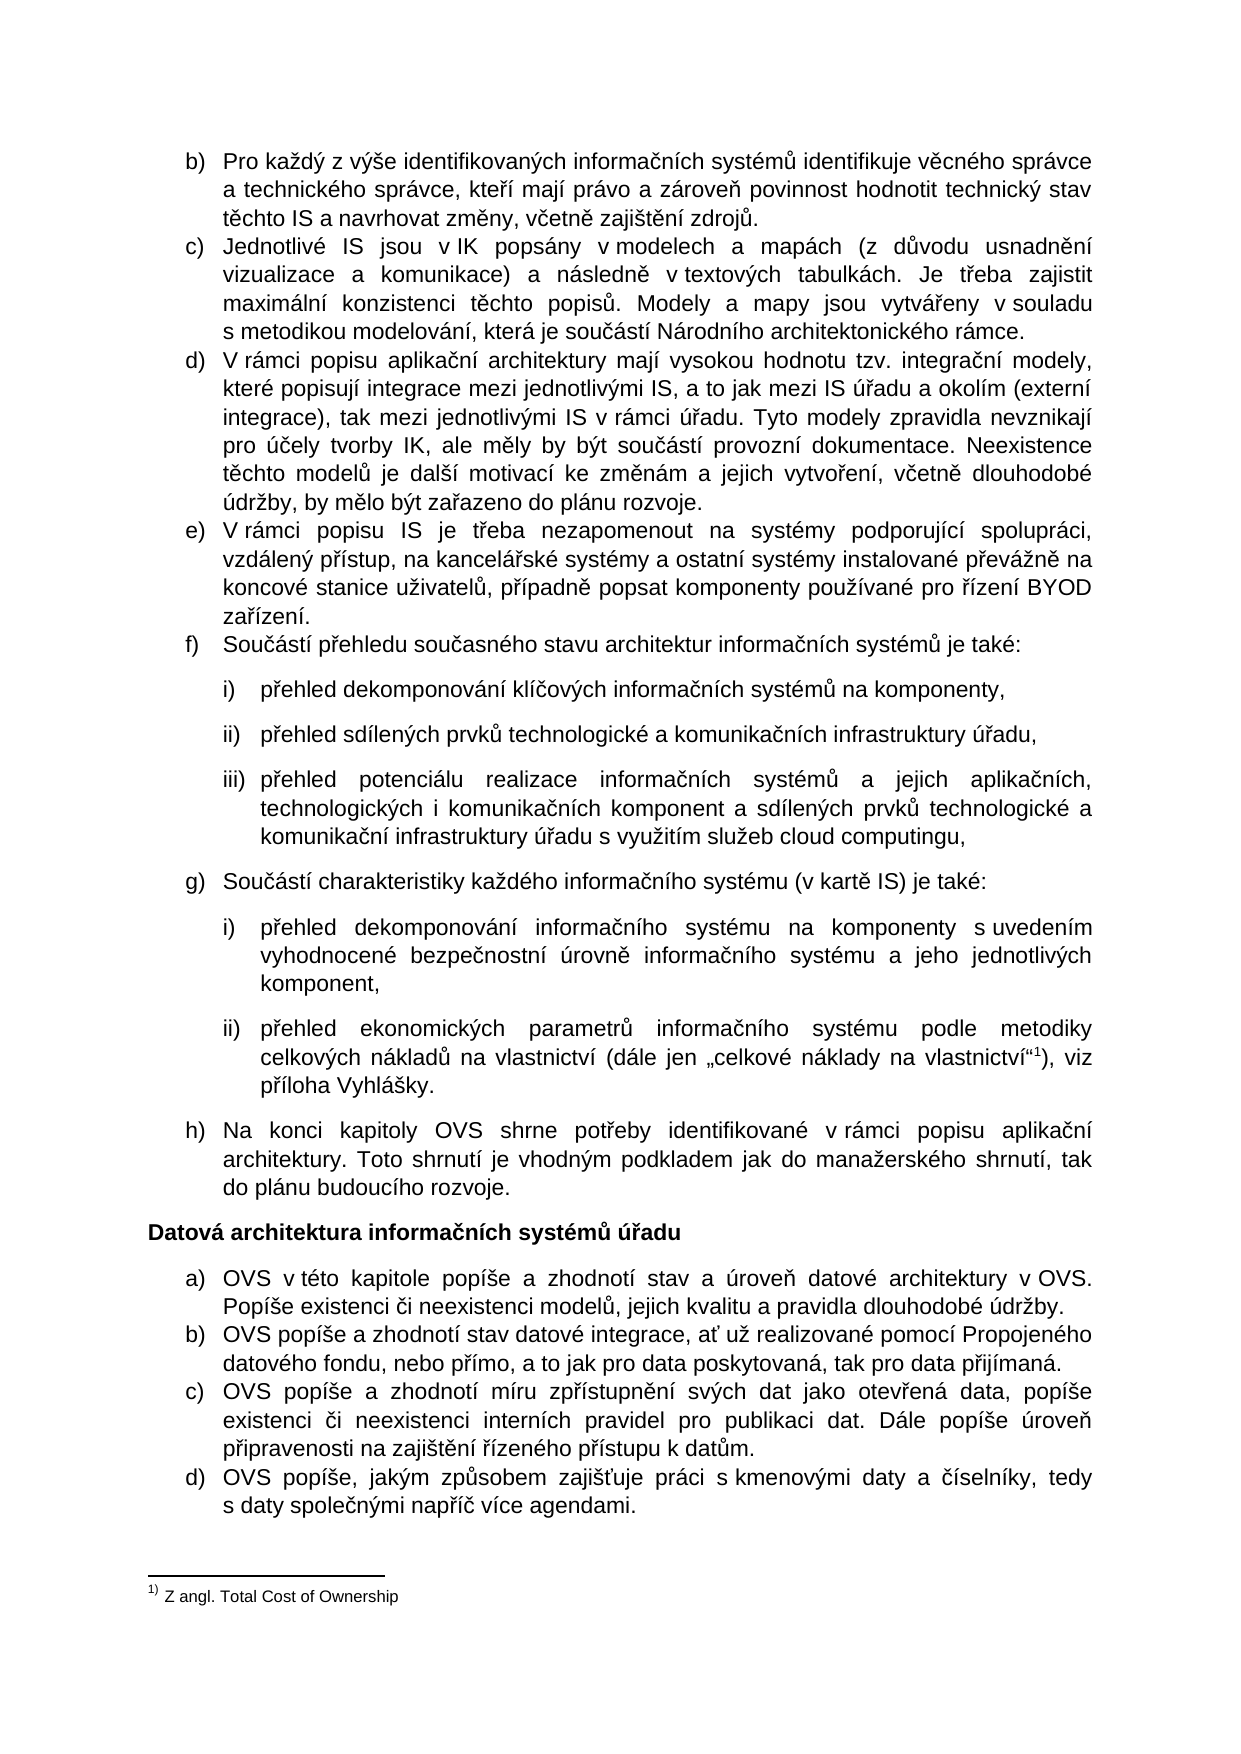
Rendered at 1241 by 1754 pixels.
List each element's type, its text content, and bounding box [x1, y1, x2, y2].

list Součástí charakteristiky každého informačního systému (v kartě IS) je také: [185, 868, 1093, 895]
list přehled sdílených prvků technologické a komunikačních infrastruktury úřadu, [223, 721, 1093, 748]
list přehled ekonomických parametrů informačního systému podle metodiky celkových nákladů na vlastnictví (dále jen „celkové náklady na vlastnictví“), viz příloha Vyhlášky. [223, 1015, 1093, 1099]
list přehled dekomponování klíčových informačních systémů na komponenty, [223, 676, 1093, 702]
list Součástí přehledu současného stavu architektur informačních systémů je také: [185, 631, 1093, 657]
list OVS popíše a zhodnotí stav datové integrace, ať už realizované pomocí Propojeného datového fondu, nebo přímo, a to jak pro data poskytovaná, tak pro data přijímaná. [185, 1321, 1093, 1376]
list přehled potenciálu realizace informačních systémů a jejich aplikačních, technologických i komunikačních komponent a sdílených prvků technologické a komunikační infrastruktury úřadu s využitím služeb cloud computingu, [223, 766, 1093, 849]
list OVS v této kapitole popíše a zhodnotí stav a úroveň datové architektury v OVS. Popíše existenci či neexistenci modelů, jejich kvalitu a pravidla dlouhodobé údržby. [185, 1264, 1093, 1319]
list přehled dekomponování informačního systému na komponenty s uvedením vyhodnocené bezpečnostní úrovně informačního systému a jeho jednotlivých komponent, [223, 913, 1093, 997]
list OVS popíše a zhodnotí míru zpřístupnění svých dat jako otevřená data, popíše existenci či neexistenci interních pravidel pro publikaci dat. Dále popíše úroveň připravenosti na zajištění řízeného přístupu k datům. [185, 1378, 1093, 1461]
list V rámci popisu aplikační architektury mají vysokou hodnotu tzv. integrační modely, které popisují integrace mezi jednotlivými IS, a to jak mezi IS úřadu a okolím (externí integrace), tak mezi jednotlivými IS v rámci úřadu. Tyto modely zpravidla nevznikají pro účely tvorby IK, ale měly by být součástí provozní dokumentace. Neexistence těchto modelů je další motivací ke změnám a jejich vytvoření, včetně dlouhodobé údržby, by mělo být zařazeno do plánu rozvoje. [185, 347, 1093, 515]
list Jednotlivé IS jsou v IK popsány v modelech a mapách (z důvodu usnadnění vizualizace a komunikace) a následně v textových tabulkách. Je třeba zajistit maximální konzistenci těchto popisů. Modely a mapy jsou vytvářeny v souladu s metodikou modelování, která je součástí Národního architektonického rámce. [185, 233, 1093, 344]
list Na konci kapitoly OVS shrne potřeby identifikované v rámci popisu aplikační architektury. Toto shrnutí je vhodným podkladem jak do manažerského shrnutí, tak do plánu budoucího rozvoje. [185, 1117, 1093, 1201]
list OVS popíše, jakým způsobem zajišťuje práci s kmenovými daty a číselníky, tedy s daty společnými napříč více agendami. [185, 1463, 1093, 1518]
list Pro každý z výše identifikovaných informačních systémů identifikuje věcného správce a technického správce, kteří mají právo a zároveň povinnost hodnotit technický stav těchto IS a navrhovat změny, včetně zajištění zdrojů. [185, 148, 1093, 231]
text Datová architektura informačních systémů úřadu [148, 1219, 1093, 1246]
list V rámci popisu IS je třeba nezapomenout na systémy podporující spolupráci, vzdálený přístup, na kancelářské systémy a ostatní systémy instalované převážně na koncové stanice uživatelů, případně popsat komponenty používané pro řízení BYOD zařízení. [185, 517, 1093, 629]
